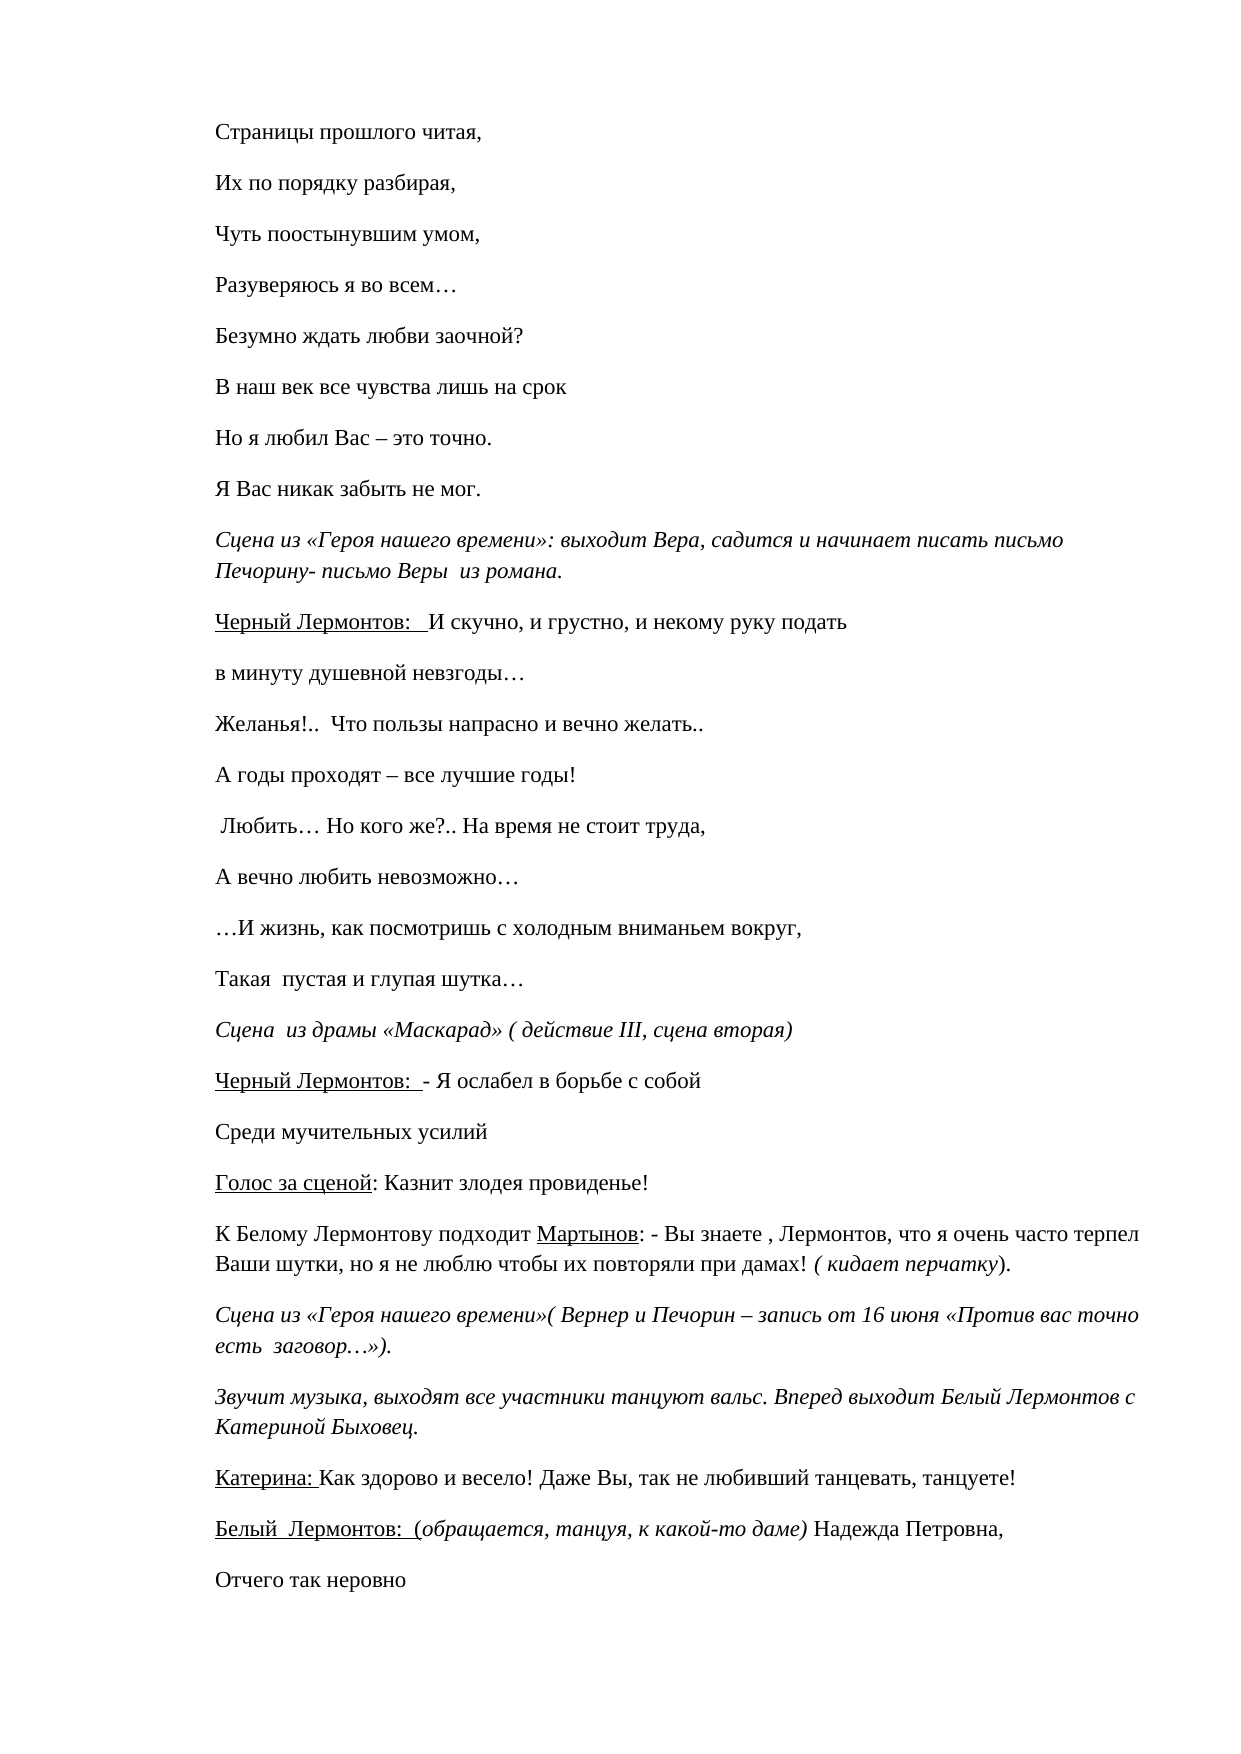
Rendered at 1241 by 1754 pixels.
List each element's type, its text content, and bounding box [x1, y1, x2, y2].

text Отчего так неровно [215, 1566, 1152, 1592]
text Черный Лермонтов: И скучно, и грустно, и некому руку подать [215, 608, 1152, 634]
text Сцена из «Героя нашего времени»( Вернер и Печорин – запись от 16 июня «Против вас точно есть заговор…»). [215, 1301, 1152, 1358]
text Сцена из драмы «Маскарад» ( действие III, сцена вторая) [215, 1016, 1152, 1042]
text Я Вас никак забыть не мог. [215, 475, 1152, 502]
text Белый Лермонтов: (обращается, танцуя, к какой-то даме) Надежда Петровна, [215, 1515, 1152, 1541]
text в минуту душевной невзгоды… [215, 659, 1152, 685]
text Любить… Но кого же?.. На время не стоит труда, [215, 812, 1152, 838]
text Разуверяюсь я во всем… [215, 271, 1152, 298]
text Их по порядку разбирая, [215, 169, 1152, 196]
text Среди мучительных усилий [215, 1118, 1152, 1144]
text Звучит музыка, выходят все участники танцуют вальс. Вперед выходит Белый Лермонтов с Катериной Быховец. [215, 1383, 1152, 1439]
text Такая пустая и глупая шутка… [215, 965, 1152, 991]
text Катерина: Как здорово и весело! Даже Вы, так не любивший танцевать, танцуете! [215, 1464, 1152, 1490]
text Но я любил Вас – это точно. [215, 424, 1152, 451]
text …И жизнь, как посмотришь с холодным вниманьем вокруг, [215, 914, 1152, 940]
text А вечно любить невозможно… [215, 863, 1152, 889]
text Страницы прошлого читая, [215, 118, 1152, 144]
text Желанья!.. Что пользы напрасно и вечно желать.. [215, 710, 1152, 736]
text Сцена из «Героя нашего времени»: выходит Вера, садится и начинает писать письмо Печорину- письмо Веры из романа. [215, 526, 1152, 583]
text А годы проходят – все лучшие годы! [215, 761, 1152, 787]
text К Белому Лермонтову подходит Мартынов: - Вы знаете , Лермонтов, что я очень часто терпел Ваши шутки, но я не люблю чтобы их повторяли при дамах! ( кидает перчатку). [215, 1220, 1152, 1277]
text Чуть поостынувшим умом, [215, 220, 1152, 247]
text Безумно ждать любви заочной? [215, 322, 1152, 349]
text Черный Лермонтов: - Я ослабел в борьбе с собой [215, 1067, 1152, 1093]
text Голос за сценой: Казнит злодея провиденье! [215, 1169, 1152, 1196]
text В наш век все чувства лишь на срок [215, 373, 1152, 400]
